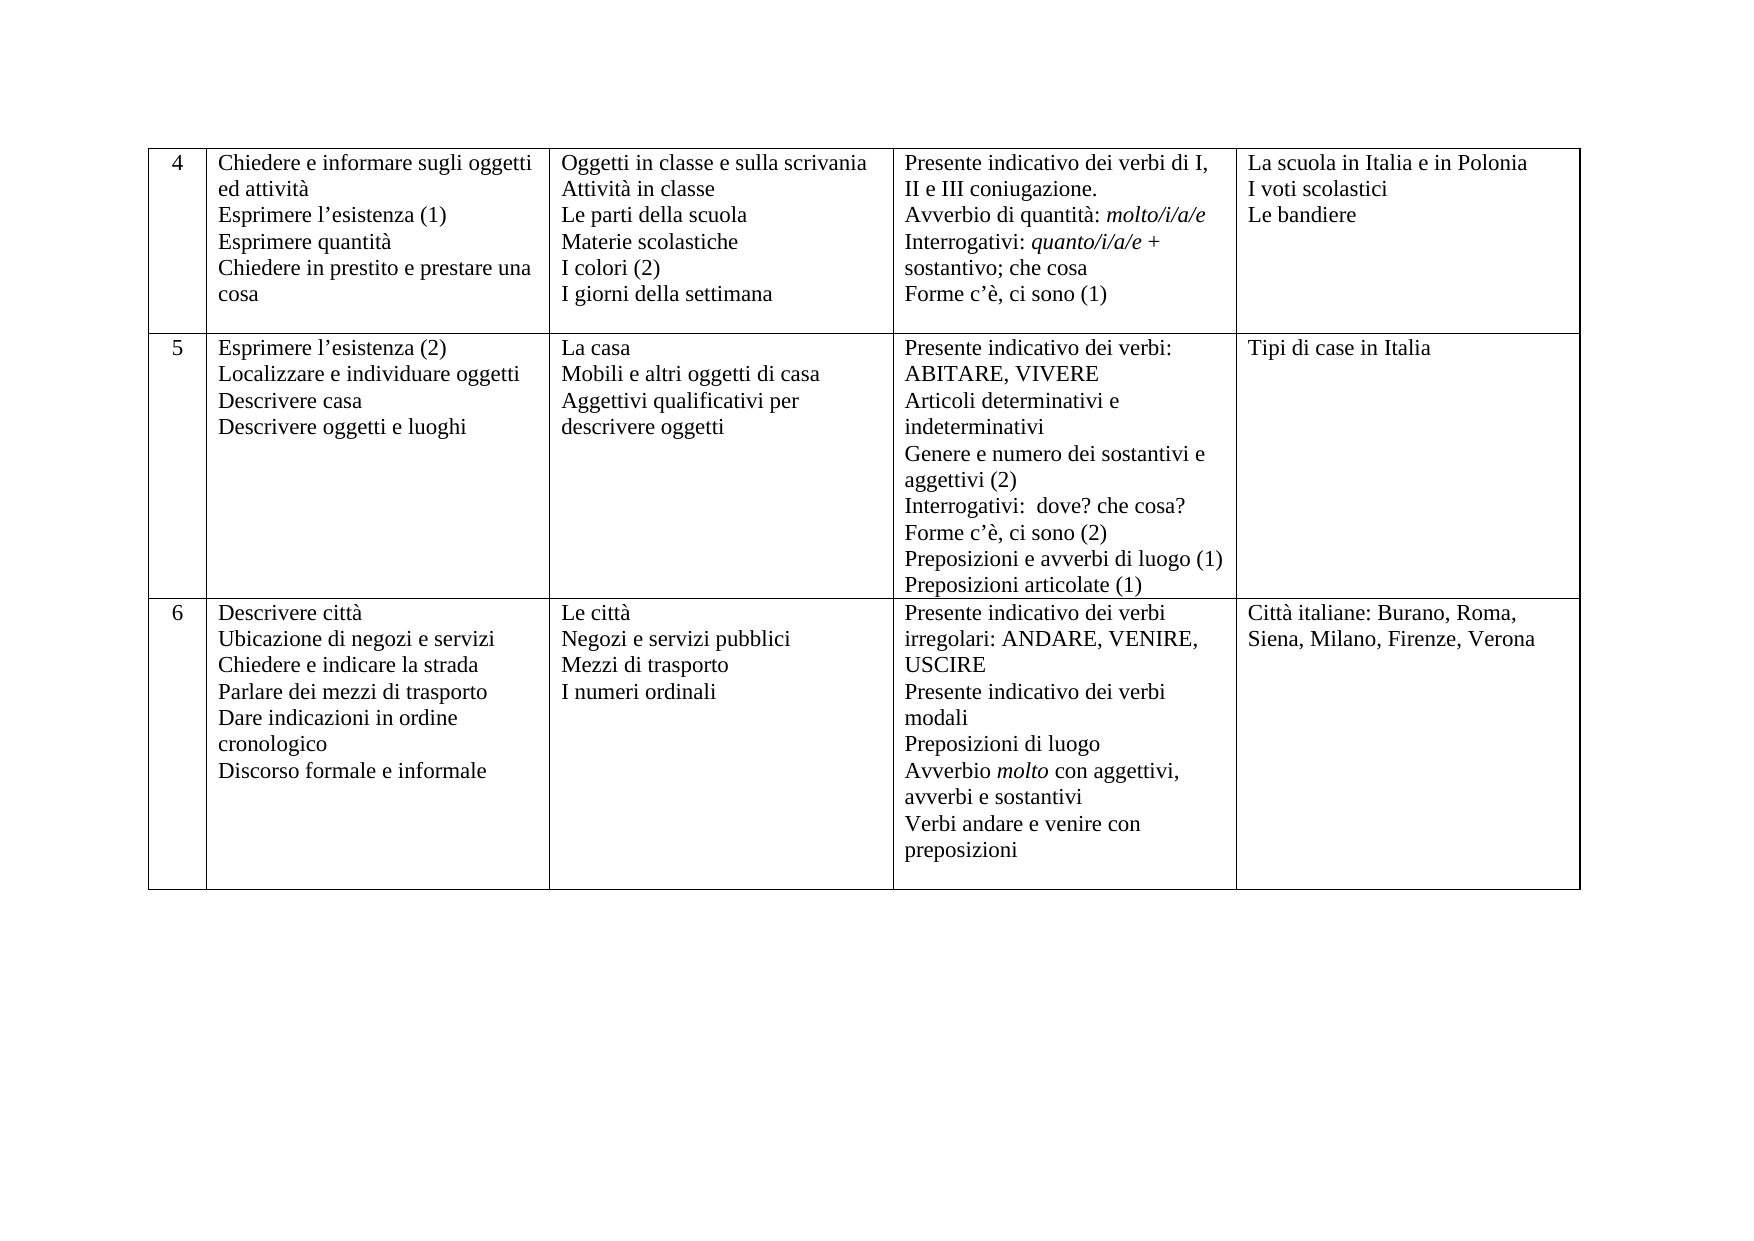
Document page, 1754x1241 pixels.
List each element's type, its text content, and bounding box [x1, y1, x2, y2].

table_cell Esprimere l’esistenza (2) Localizzare e individuare oggetti Descrivere casa Descrivere oggetti e luoghi [207, 334, 549, 598]
table_cell Presente indicativo dei verbi di I, II e III coniugazione. Avverbio di quantità: molto/i/a/e Interrogativi: quanto/i/a/e + sostantivo; che cosa Forme c’è, ci sono (1) [894, 149, 1236, 333]
table_cell Oggetti in classe e sulla scrivania Attività in classe Le parti della scuola Materie scolastiche I colori (2) I giorni della settimana [550, 149, 893, 333]
table_cell La scuola in Italia e in Polonia I voti scolastici Le bandiere [1237, 149, 1579, 333]
table_cell Presente indicativo dei verbi: ABITARE, VIVERE Articoli determinativi e indeterminativi Genere e numero dei sostantivi e aggettivi (2) Interrogativi: dove? che cosa? Forme c’è, ci sono (2) Preposizioni e avverbi di luogo (1) Preposizioni articolate (1) [894, 334, 1236, 598]
table_cell Le città Negozi e servizi pubblici Mezzi di trasporto I numeri ordinali [550, 599, 893, 889]
table_cell 4 [149, 149, 206, 333]
table_cell Chiedere e informare sugli oggetti ed attività Esprimere l’esistenza (1) Esprimere quantità Chiedere in prestito e prestare una cosa [207, 149, 549, 333]
table_cell Descrivere città Ubicazione di negozi e servizi Chiedere e indicare la strada Parlare dei mezzi di trasporto Dare indicazioni in ordine cronologico Discorso formale e informale [207, 599, 549, 889]
table_cell Tipi di case in Italia [1237, 334, 1579, 598]
table_cell 5 [149, 334, 206, 598]
table_cell La casa Mobili e altri oggetti di casa Aggettivi qualificativi per descrivere oggetti [550, 334, 893, 598]
table_cell Presente indicativo dei verbi irregolari: ANDARE, VENIRE, USCIRE Presente indicativo dei verbi modali Preposizioni di luogo Avverbio molto con aggettivi, avverbi e sostantivi Verbi andare e venire con preposizioni [894, 599, 1236, 889]
table_cell Città italiane: Burano, Roma, Siena, Milano, Firenze, Verona [1237, 599, 1579, 889]
table_cell 6 [149, 599, 206, 889]
